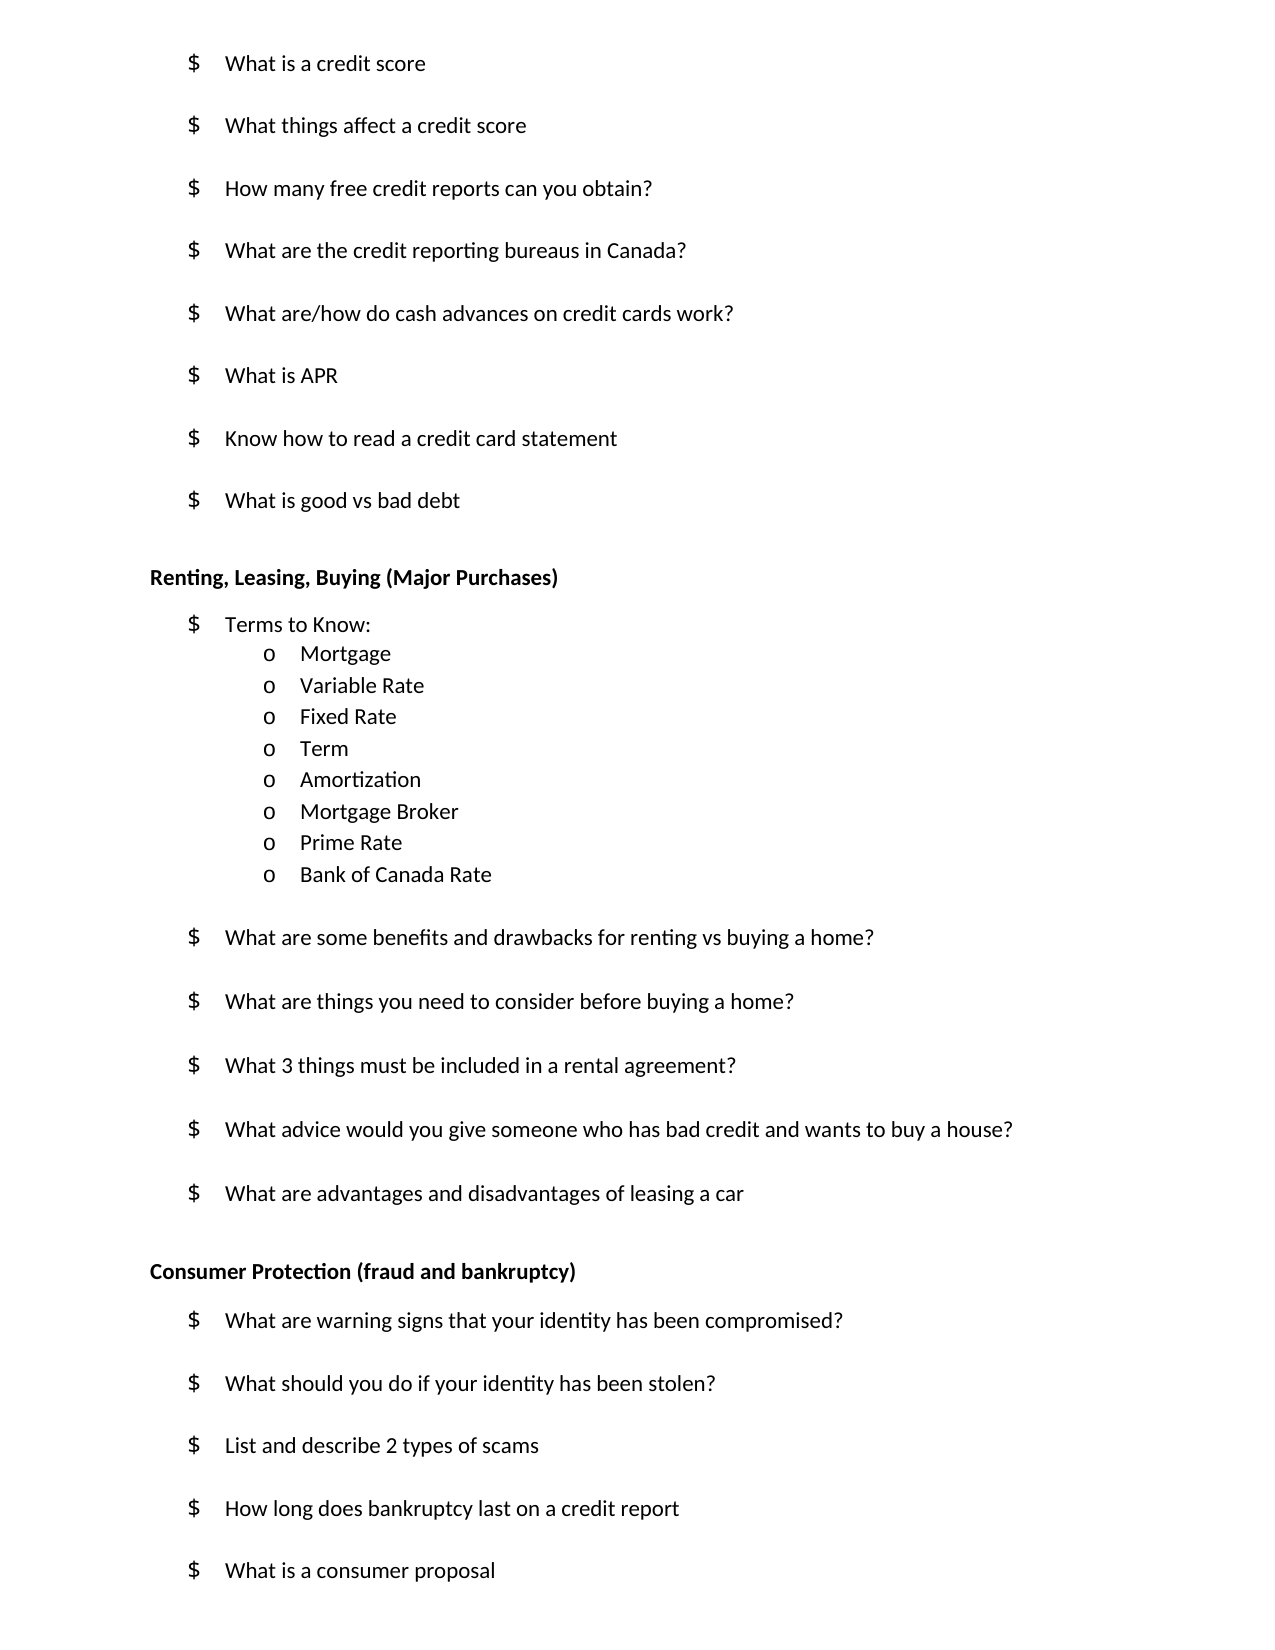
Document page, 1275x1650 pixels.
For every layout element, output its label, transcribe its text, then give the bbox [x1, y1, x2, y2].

list Fixed Rate [262, 702, 1125, 732]
list What are some benefits and drawbacks for renting vs buying a home? [187, 921, 1125, 952]
list What is good vs bad debt [187, 484, 1125, 516]
list Prime Rate [262, 828, 1125, 857]
list What things affect a credit score [187, 109, 1125, 141]
list What is a credit score [187, 47, 1125, 78]
list Term [262, 734, 1125, 763]
list How many free credit reports can you obtain? [187, 172, 1125, 203]
list Mortgage Broker [262, 797, 1125, 826]
list What are/how do cash advances on credit cards work? [187, 297, 1125, 328]
list What are the credit reporting bureaus in Canada? [187, 234, 1125, 266]
list What are warning signs that your identity has been compromised? [187, 1304, 1125, 1336]
list How long does bankruptcy last on a credit report [187, 1492, 1125, 1523]
list Terms to Know: [187, 608, 1125, 639]
list What are advantages and disadvantages of leasing a car [187, 1177, 1125, 1238]
list What should you do if your identity has been stolen? [187, 1367, 1125, 1398]
list What is APR [187, 359, 1125, 391]
list What is a consumer proposal [187, 1554, 1125, 1586]
text Consumer Protection (fraud and bankruptcy) [150, 1257, 1125, 1285]
list What advice would you give someone who has bad credit and wants to buy a house? [187, 1113, 1125, 1144]
list Bank of Canada Rate [262, 860, 1125, 919]
list What 3 things must be included in a rental agreement? [187, 1049, 1125, 1080]
list Amortization [262, 765, 1125, 794]
list Variable Rate [262, 671, 1125, 700]
list List and describe 2 types of scams [187, 1429, 1125, 1461]
list Know how to read a credit card statement [187, 422, 1125, 453]
list What are things you need to consider before buying a home? [187, 985, 1125, 1016]
list Mortgage [262, 639, 1125, 669]
text Renting, Leasing, Buying (Major Purchases) [150, 563, 1125, 592]
